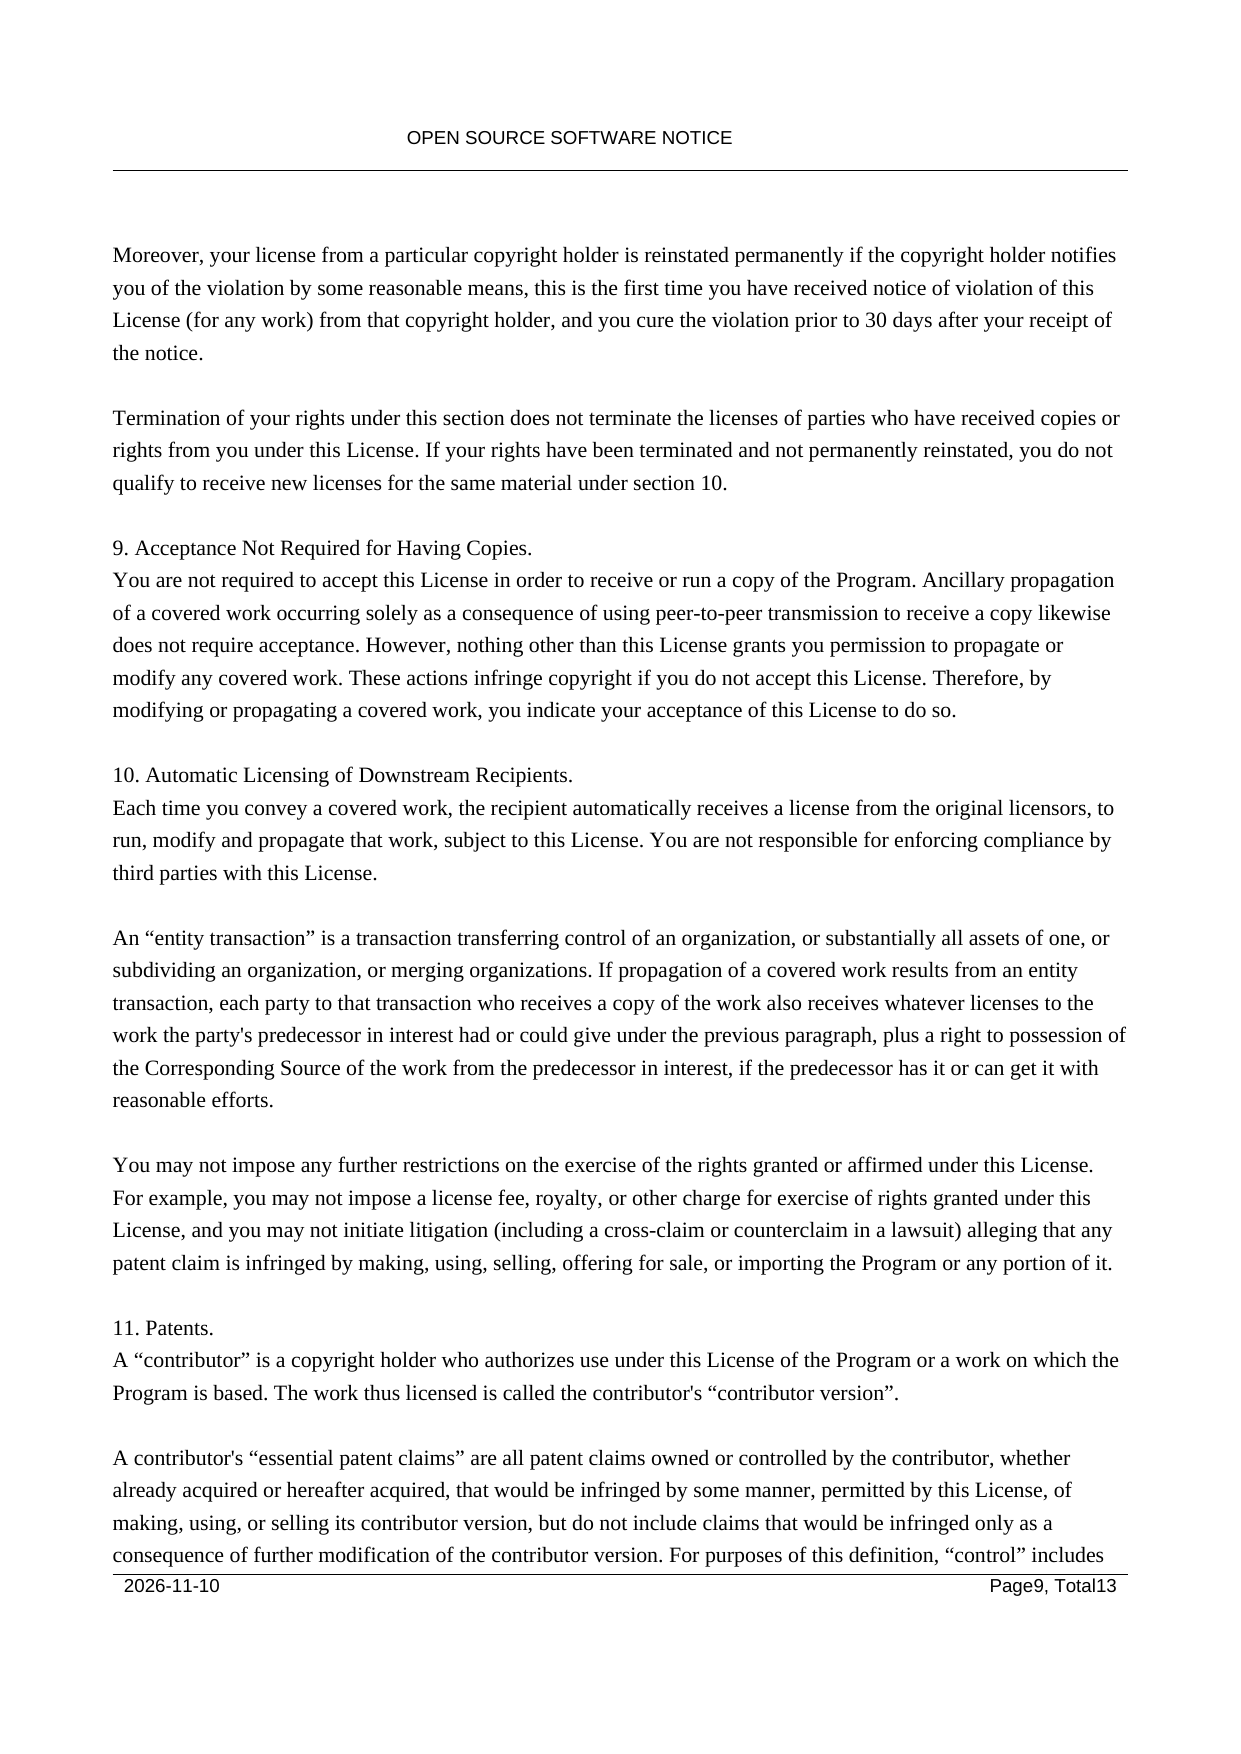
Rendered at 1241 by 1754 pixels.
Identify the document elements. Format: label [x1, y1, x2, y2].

text [112, 206, 1128, 1571]
